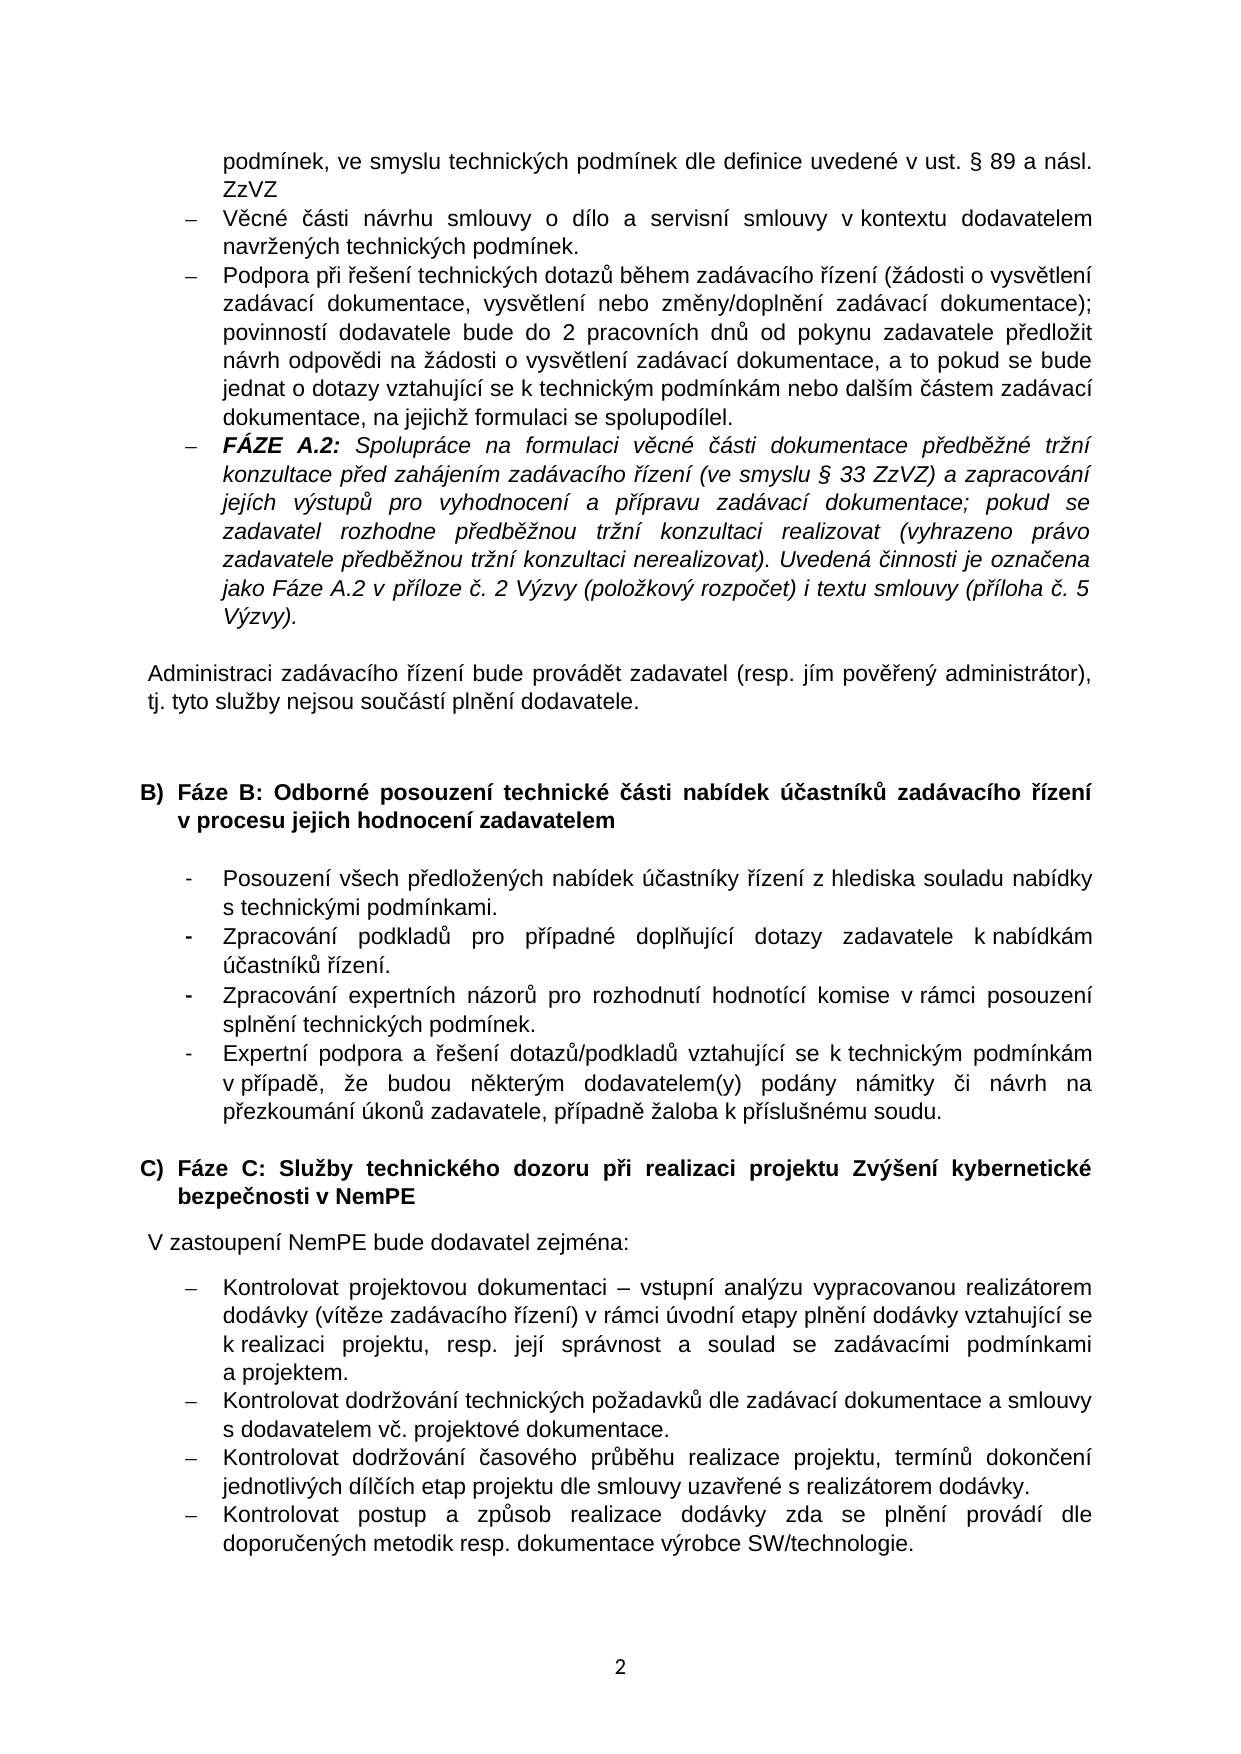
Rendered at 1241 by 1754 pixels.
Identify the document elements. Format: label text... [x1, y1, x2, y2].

list Fáze C: Služby technického dozoru při realizaci projektu Zvýšení kybernetické bezpečnosti v NemPE [140, 1155, 1092, 1210]
list Fáze B: Odborné posouzení technické části nabídek účastníků zadávacího řízení v procesu jejich hodnocení zadavatelem [140, 778, 1092, 833]
text Administraci zadávacího řízení bude provádět zadavatel (resp. jím pověřený administrátor), tj. tyto služby nejsou součástí plnění dodavatele. [148, 660, 1092, 715]
list Posouzení všech předložených nabídek účastníky řízení z hlediska souladu nabídky s technickými podmínkami. [185, 864, 1092, 920]
list Kontrolovat dodržování časového průběhu realizace projektu, termínů dokončení jednotlivých dílčích etap projektu dle smlouvy uzavřené s realizátorem dodávky. [185, 1444, 1092, 1499]
list Kontrolovat postup a způsob realizace dodávky zda se plnění provádí dle doporučených metodik resp. dokumentace výrobce SW/technologie. [185, 1501, 1092, 1556]
list Kontrolovat projektovou dokumentaci – vstupní analýzu vypracovanou realizátorem dodávky (vítěze zadávacího řízení) v rámci úvodní etapy plnění dodávky vztahující se k realizaci projektu, resp. její správnost a soulad se zadávacími podmínkami a projektem. [185, 1273, 1092, 1385]
list Podpora při řešení technických dotazů během zadávacího řízení (žádosti o vysvětlení zadávací dokumentace, vysvětlení nebo změny/doplnění zadávací dokumentace); povinností dodavatele bude do 2 pracovních dnů od pokynu zadavatele předložit návrh odpovědi na žádosti o vysvětlení zadávací dokumentace, a to pokud se bude jednat o dotazy vztahující se k technickým podmínkám nebo dalším částem zadávací dokumentace, na jejichž formulaci se spolupodílel. [185, 262, 1092, 430]
list Expertní podpora a řešení dotazů/podkladů vztahující se k technickým podmínkám v případě, že budou některým dodavatelem(y) podány námitky či návrh na přezkoumání úkonů zadavatele, případně žaloba k příslušnému soudu. [185, 1039, 1092, 1124]
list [185, 148, 1092, 202]
list Zpracování podkladů pro případné doplňující dotazy zadavatele k nabídkám účastníků řízení. [185, 922, 1092, 979]
list Věcné části návrhu smlouvy o dílo a servisní smlouvy v kontextu dodavatelem navržených technických podmínek. [185, 204, 1092, 259]
text V zastoupení NemPE bude dodavatel zejména: [148, 1228, 1092, 1255]
list Kontrolovat dodržování technických požadavků dle zadávací dokumentace a smlouvy s dodavatelem vč. projektové dokumentace. [185, 1387, 1092, 1442]
list Zpracování expertních názorů pro rozhodnutí hodnotící komise v rámci posouzení splnění technických podmínek. [185, 981, 1092, 1037]
list FÁZE A.2: Spolupráce na formulaci věcné části dokumentace předběžné tržní konzultace před zahájením zadávacího řízení (ve smyslu § 33 ZzVZ) a zapracování jejích výstupů pro vyhodnocení a přípravu zadávací dokumentace; pokud se zadavatel rozhodne předběžnou tržní konzultaci realizovat (vyhrazeno právo zadavatele předběžnou tržní konzultaci nerealizovat). Uvedená činnosti je označena jako Fáze A.2 v příloze č. 2 Výzvy (položkový rozpočet) i textu smlouvy (příloha č. 5 Výzvy). [185, 432, 1092, 629]
